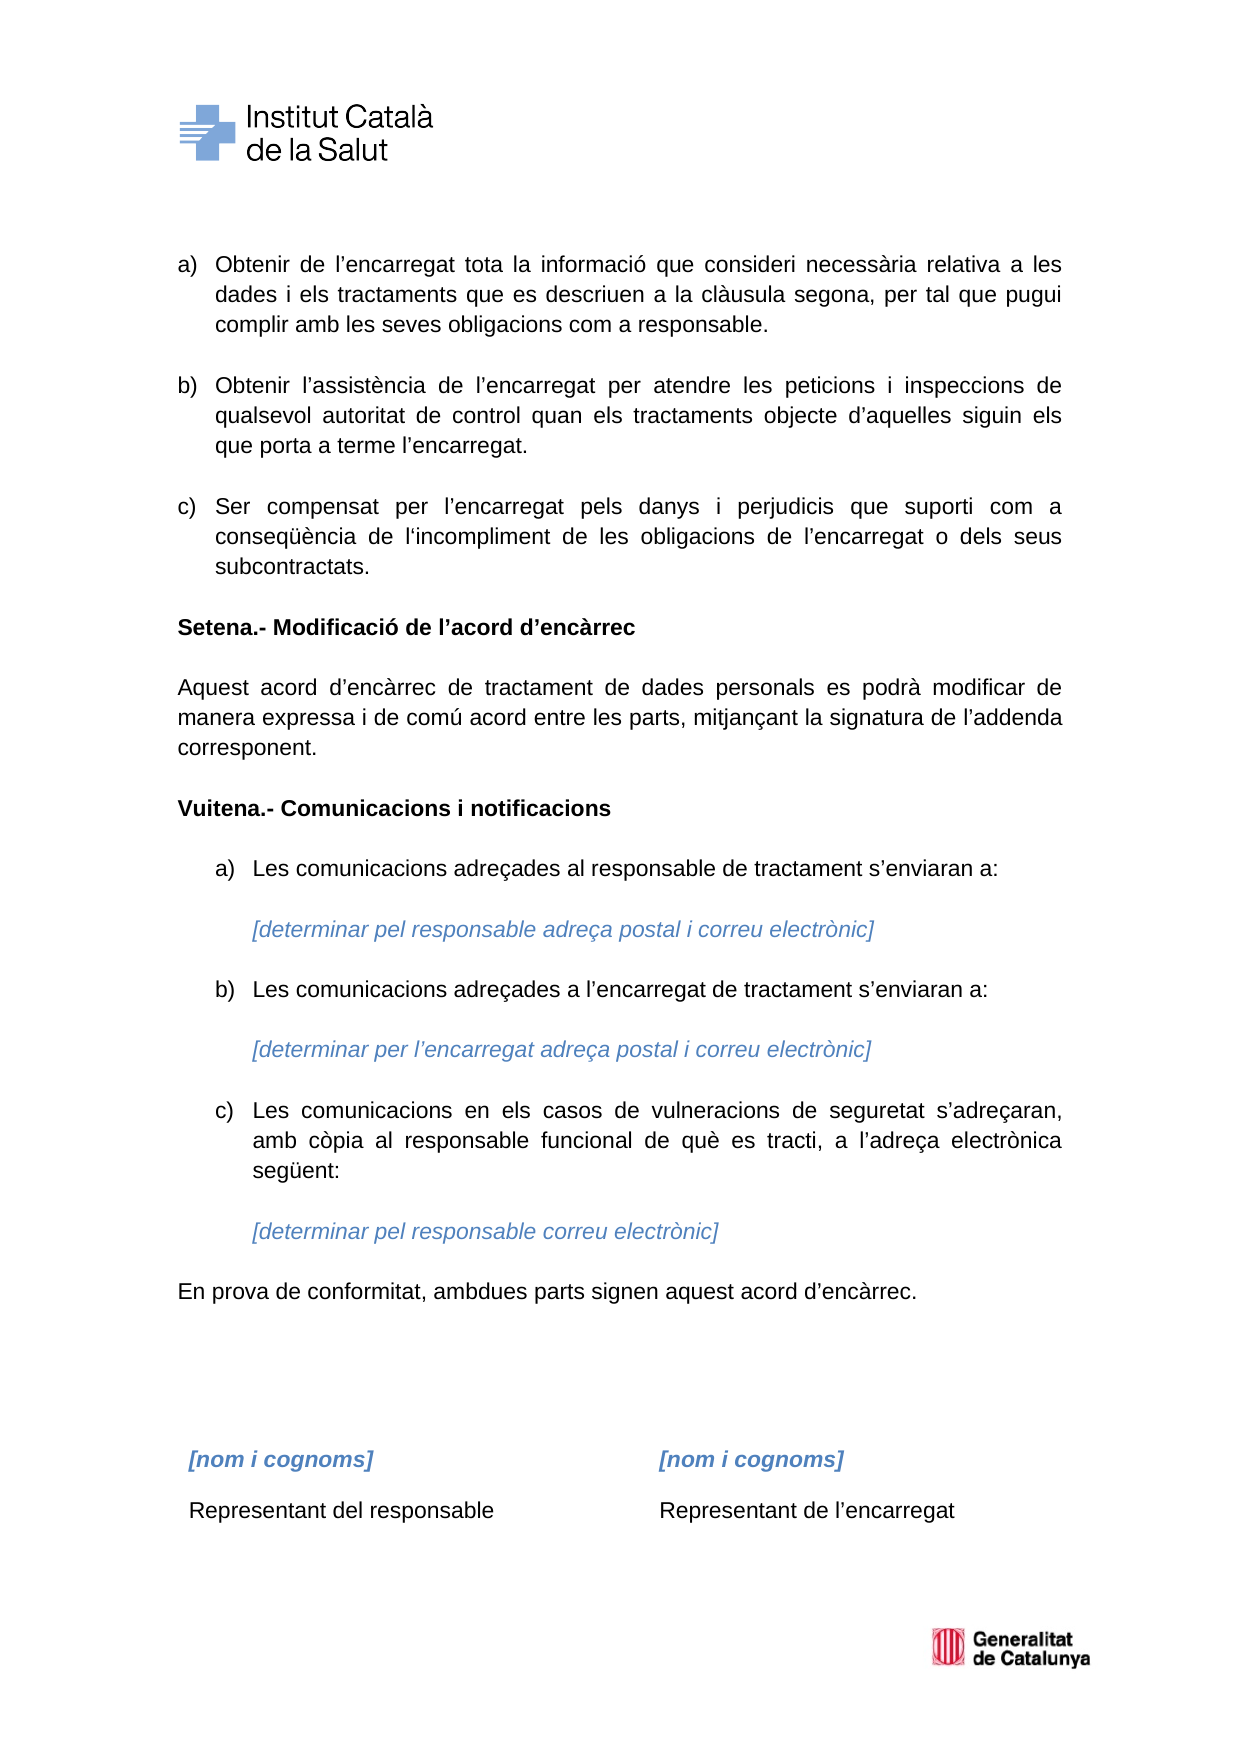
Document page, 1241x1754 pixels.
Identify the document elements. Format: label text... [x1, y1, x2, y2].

table_header [nom i cognoms] [177, 1446, 648, 1497]
list Ser compensat per l’encarregat pels danys i perjudicis que suporti com a conseqüència de l‘incompliment de les obligacions de l’encarregat o dels seus subcontractats. [177, 493, 1063, 579]
list Obtenir de l’encarregat tota la informació que consideri necessària relativa a les dades i els tractaments que es descriuen a la clàusula segona, per tal que pugui complir amb les seves obligacions com a responsable. [177, 251, 1063, 338]
list [determinar per l’encarregat adreça postal i correu electrònic] [252, 1036, 1063, 1063]
list Les comunicacions en els casos de vulneracions de seguretat s’adreçaran, amb còpia al responsable funcional de què es tracti, a l’adreça electrònica següent: [215, 1097, 1063, 1184]
list [determinar pel responsable correu electrònic] [252, 1218, 1063, 1244]
text En prova de conformitat, ambdues parts signen aquest acord d’encàrrec. [177, 1278, 1063, 1304]
text Vuitena.- Comunicacions i notificacions [177, 795, 1063, 821]
list Obtenir l’assistència de l’encarregat per atendre les peticions i inspeccions de qualsevol autoritat de control quan els tractaments objecte d’aquelles siguin els que porta a terme l’encarregat. [177, 372, 1063, 459]
table_header [nom i cognoms] [648, 1446, 1063, 1497]
text Aquest acord d’encàrrec de tractament de dades personals es podrà modificar de manera expressa i de comú acord entre les parts, mitjançant la signatura de l’addenda corresponent. [177, 674, 1063, 761]
list Les comunicacions adreçades a l’encarregat de tractament s’enviaran a: [215, 976, 1063, 1002]
list Les comunicacions adreçades al responsable de tractament s’enviaran a: [215, 855, 1063, 882]
picture [177, 100, 437, 167]
table_cell Representant del responsable [177, 1497, 648, 1548]
text Setena.- Modificació de l’acord d’encàrrec [177, 613, 1063, 640]
picture [893, 1621, 1129, 1674]
table_cell Representant de l’encarregat [648, 1497, 1063, 1548]
list [determinar pel responsable adreça postal i correu electrònic] [252, 916, 1063, 942]
